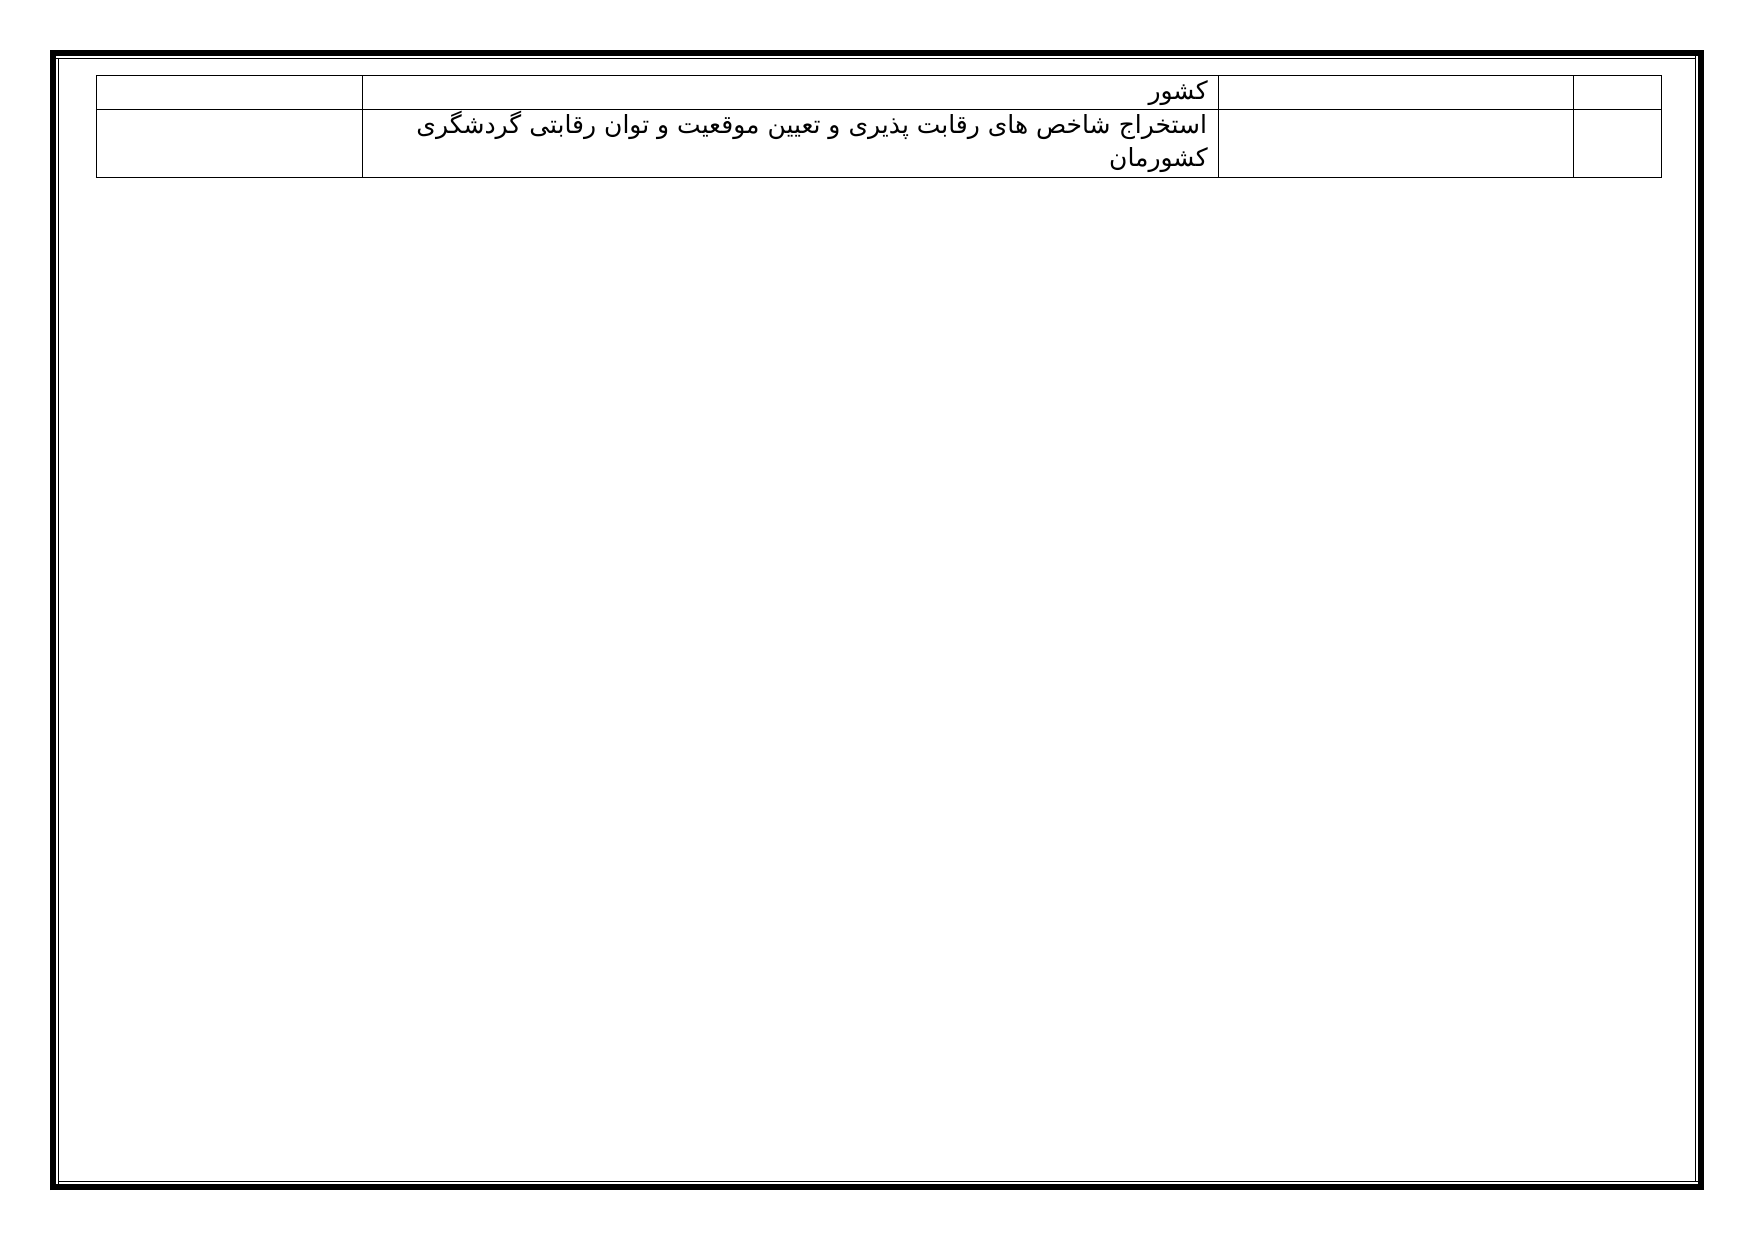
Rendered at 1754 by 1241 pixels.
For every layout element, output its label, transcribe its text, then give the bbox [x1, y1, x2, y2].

table_cell [97, 110, 362, 177]
table_cell [97, 76, 362, 109]
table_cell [363, 76, 1218, 109]
table_cell [1574, 110, 1661, 177]
table_cell [1219, 110, 1573, 177]
table_cell استخراج شاخص های رقابت پذیری و تعیین موقعیت و توان رقابتی گردشگری کشورمان [363, 110, 1218, 177]
table_cell 15 [1574, 76, 1661, 109]
